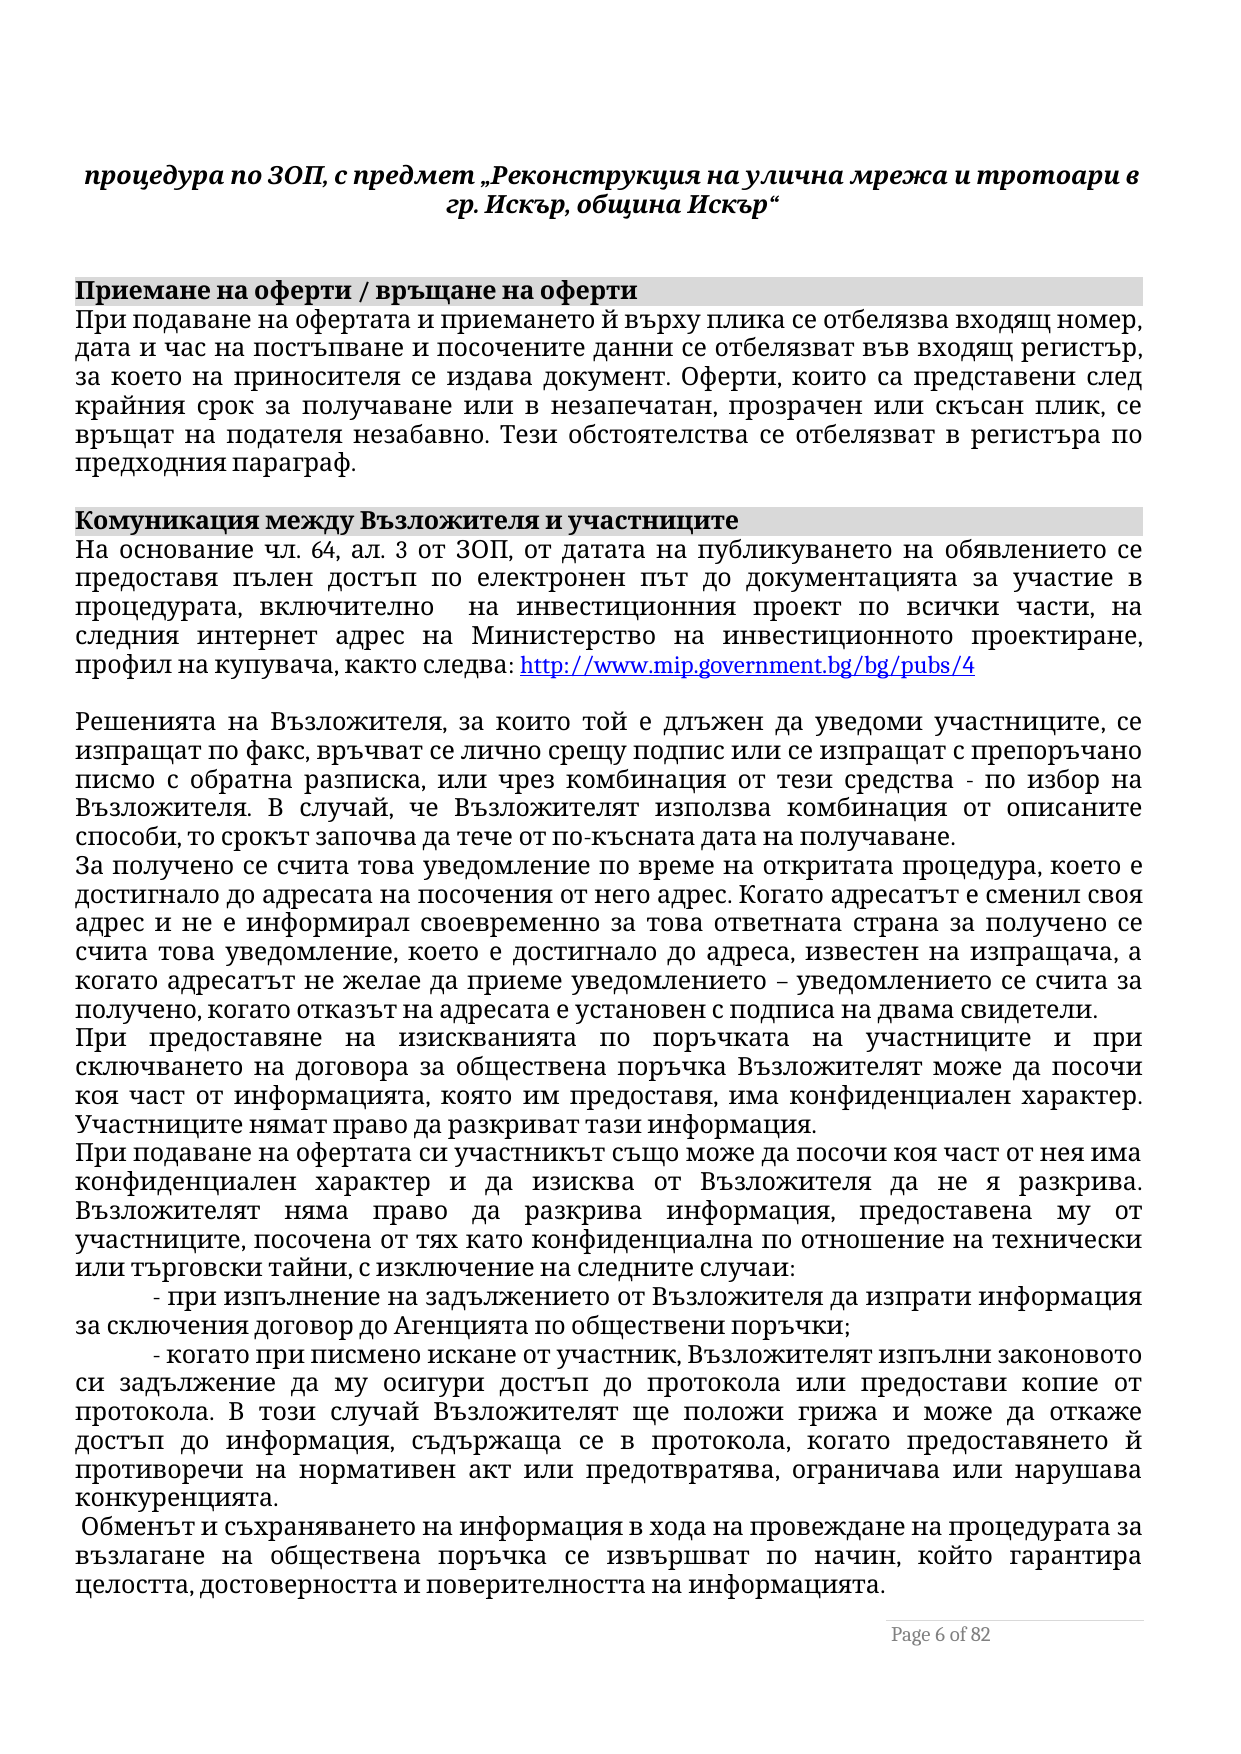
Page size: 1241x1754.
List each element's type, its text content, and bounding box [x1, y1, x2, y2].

text - когато при писмено искане от участник, Възложителят изпълни законовото си задължение да му осигури достъп до протокола или предостави копие от протокола. В този случай Възложителят ще положи грижа и може да откаже достъп до информация, съдържаща се в протокола, когато предоставянето й противоречи на нормативен акт или предотвратява, ограничава или нарушава конкуренцията. [75, 1341, 1143, 1513]
text Приемане на оферти / връщане на оферти [75, 277, 1143, 306]
text При подаване на офертата и приемането й върху плика се отбелязва входящ номер, дата и час на постъпване и посочените данни се отбелязват във входящ регистър, за което на приносителя се издава документ. Оферти, които са представени след крайния срок за получаване или в незапечатан, прозрачен или скъсан плик, се връщат на подателя незабавно. Тези обстоятелства се отбелязват в регистъра по предходния параграф. [75, 306, 1143, 478]
text Решенията на Възложителя, за които той е длъжен да уведоми участниците, се изпращат по факс, връчват се лично срещу подпис или се изпращат с препоръчано писмо с обратна разписка, или чрез комбинация от тези средства - по избор на Възложителя. В случай, че Възложителят използва комбинация от описаните способи, то срокът започва да тече от по-късната дата на получаване. [75, 708, 1144, 852]
text Обменът и съхраняването на информация в хода на провеждане на процедурата за възлагане на обществена поръчка се извършват по начин, който гарантира целостта, достоверността и поверителността на информацията. [75, 1513, 1143, 1599]
text За получено се счита това уведомление по време на откритата процедура, което е достигнало до адресата на посочения от него адрес. Когато адресатът е сменил своя адрес и не е информирал своевременно за това ответната страна за получено се счита това уведомление, което е достигнало до адреса, известен на изпращача, а когато адресатът не желае да приеме уведомлението – уведомлението се счита за получено, когато отказът на адресата е установен с подписа на двама свидетели. [75, 852, 1144, 1024]
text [81, 162, 1143, 219]
text - при изпълнение на задължението от Възложителя да изпрати информация за сключения договор до Агенцията по обществени поръчки; [75, 1283, 1143, 1341]
text При подаване на офертата си участникът също може да посочи коя част от нея има конфиденциален характер и да изисква от Възложителя да не я разкрива. Възложителят няма право да разкрива информация, предоставена му от участниците, посочена от тях като конфиденциална по отношение на технически или търговски тайни, с изключение на следните случаи: [75, 1139, 1143, 1283]
text Комуникация между Възложителя и участниците [75, 507, 1143, 536]
text При предоставяне на изискванията по поръчката на участниците и при сключването на договора за обществена поръчка Възложителят може да посочи коя част от информацията, която им предоставя, има конфиденциален характер. Участниците нямат право да разкриват тази информация. [75, 1024, 1143, 1139]
text На основание чл. 64, ал. 3 от ЗОП, от датата на публикуването на обявлението се предоставя пълен достъп по електронен път до документацията за участие в процедурата, включително на инвестиционния проект по всички части, на следния интернет адрес на Министерство на инвестиционното проектиране, профил на купувача, както следва: http://www.mip.government.bg/bg/pubs/4 [75, 536, 1144, 679]
